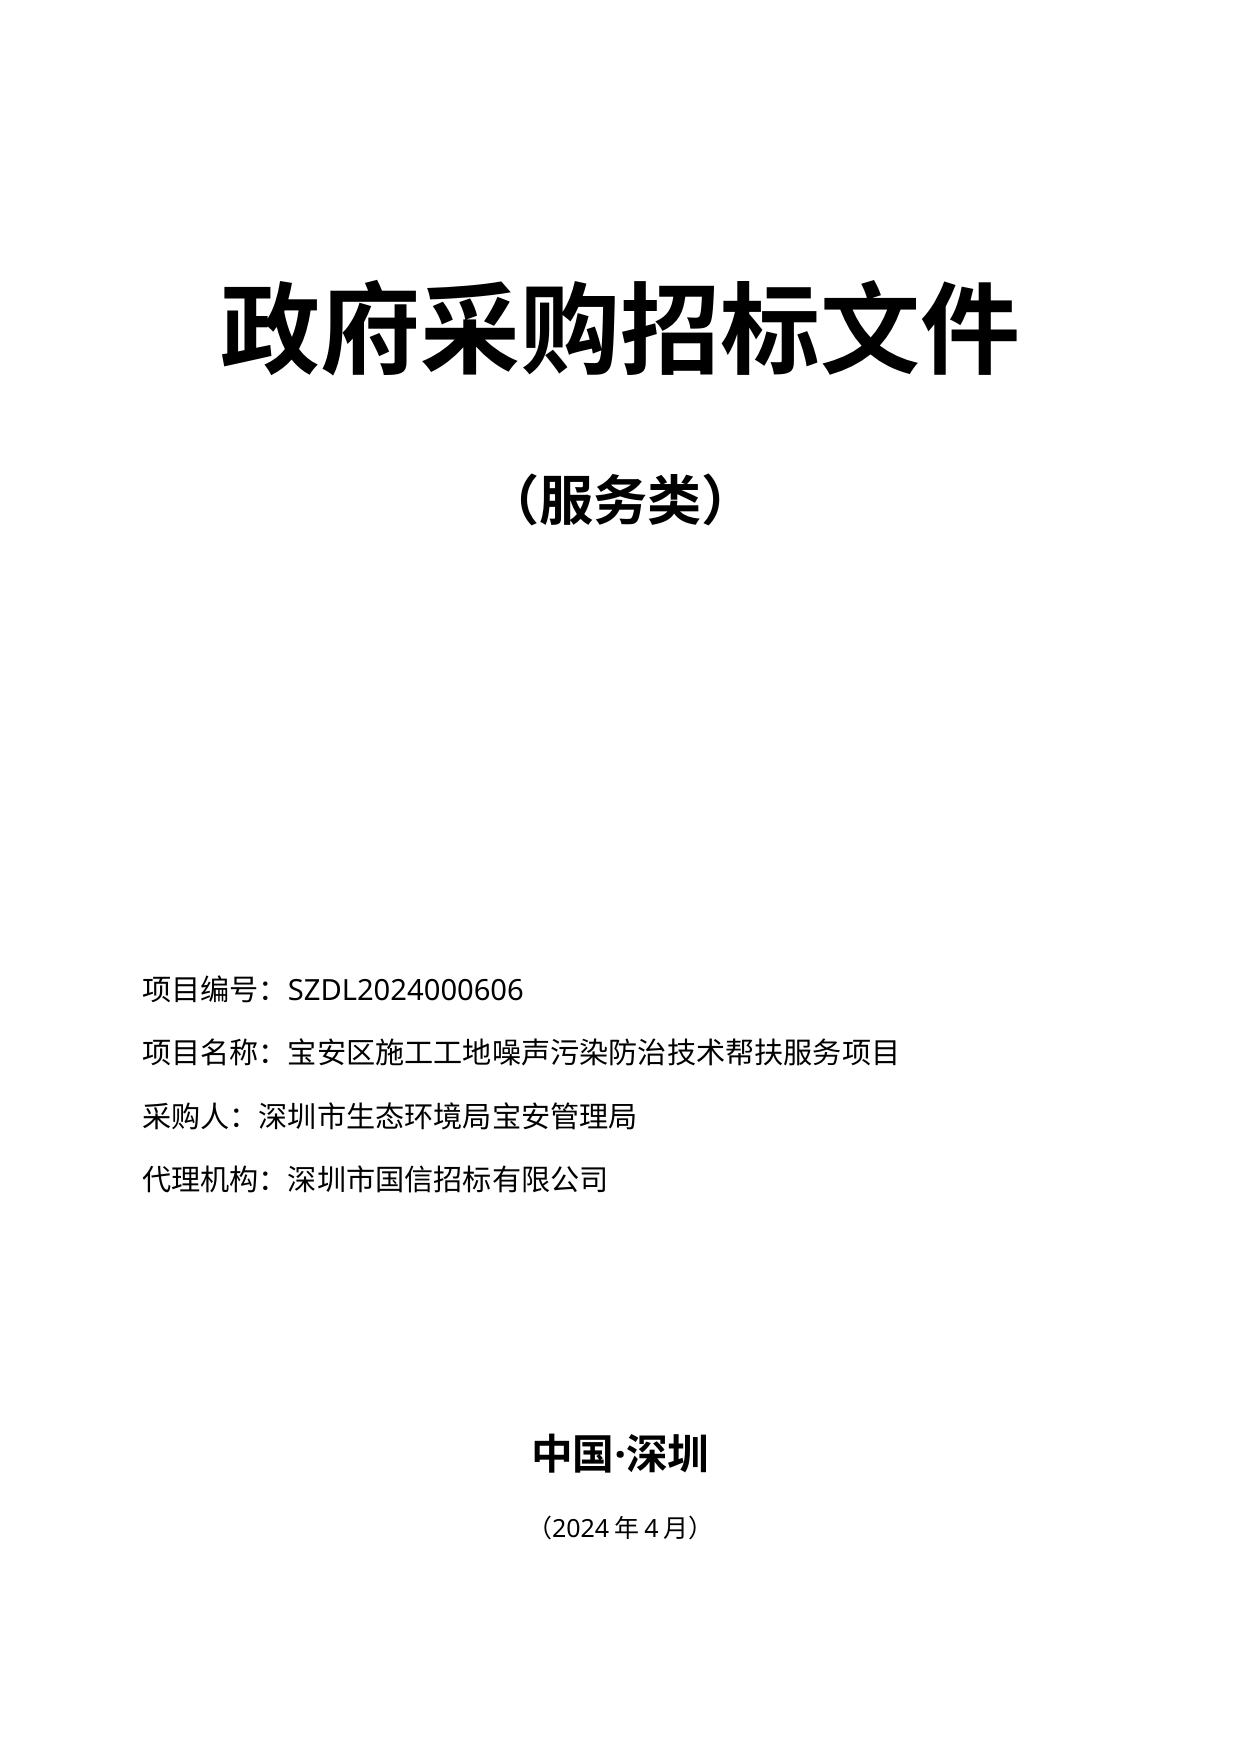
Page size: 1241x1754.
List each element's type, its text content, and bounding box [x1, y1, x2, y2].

text 中国·深圳 [142, 1421, 1098, 1482]
text 项目编号：SZDL2024000606 [142, 966, 1098, 1008]
text 政府采购招标文件 [142, 251, 1098, 395]
text 项目名称：宝安区施工工地噪声污染防治技术帮扶服务项目 [142, 1030, 1098, 1072]
text （服务类） [142, 458, 1098, 536]
text （2024年4月） [142, 1508, 1098, 1544]
text 代理机构：深圳市国信招标有限公司 [142, 1157, 1098, 1199]
text 采购人：深圳市生态环境局宝安管理局 [142, 1093, 1098, 1135]
